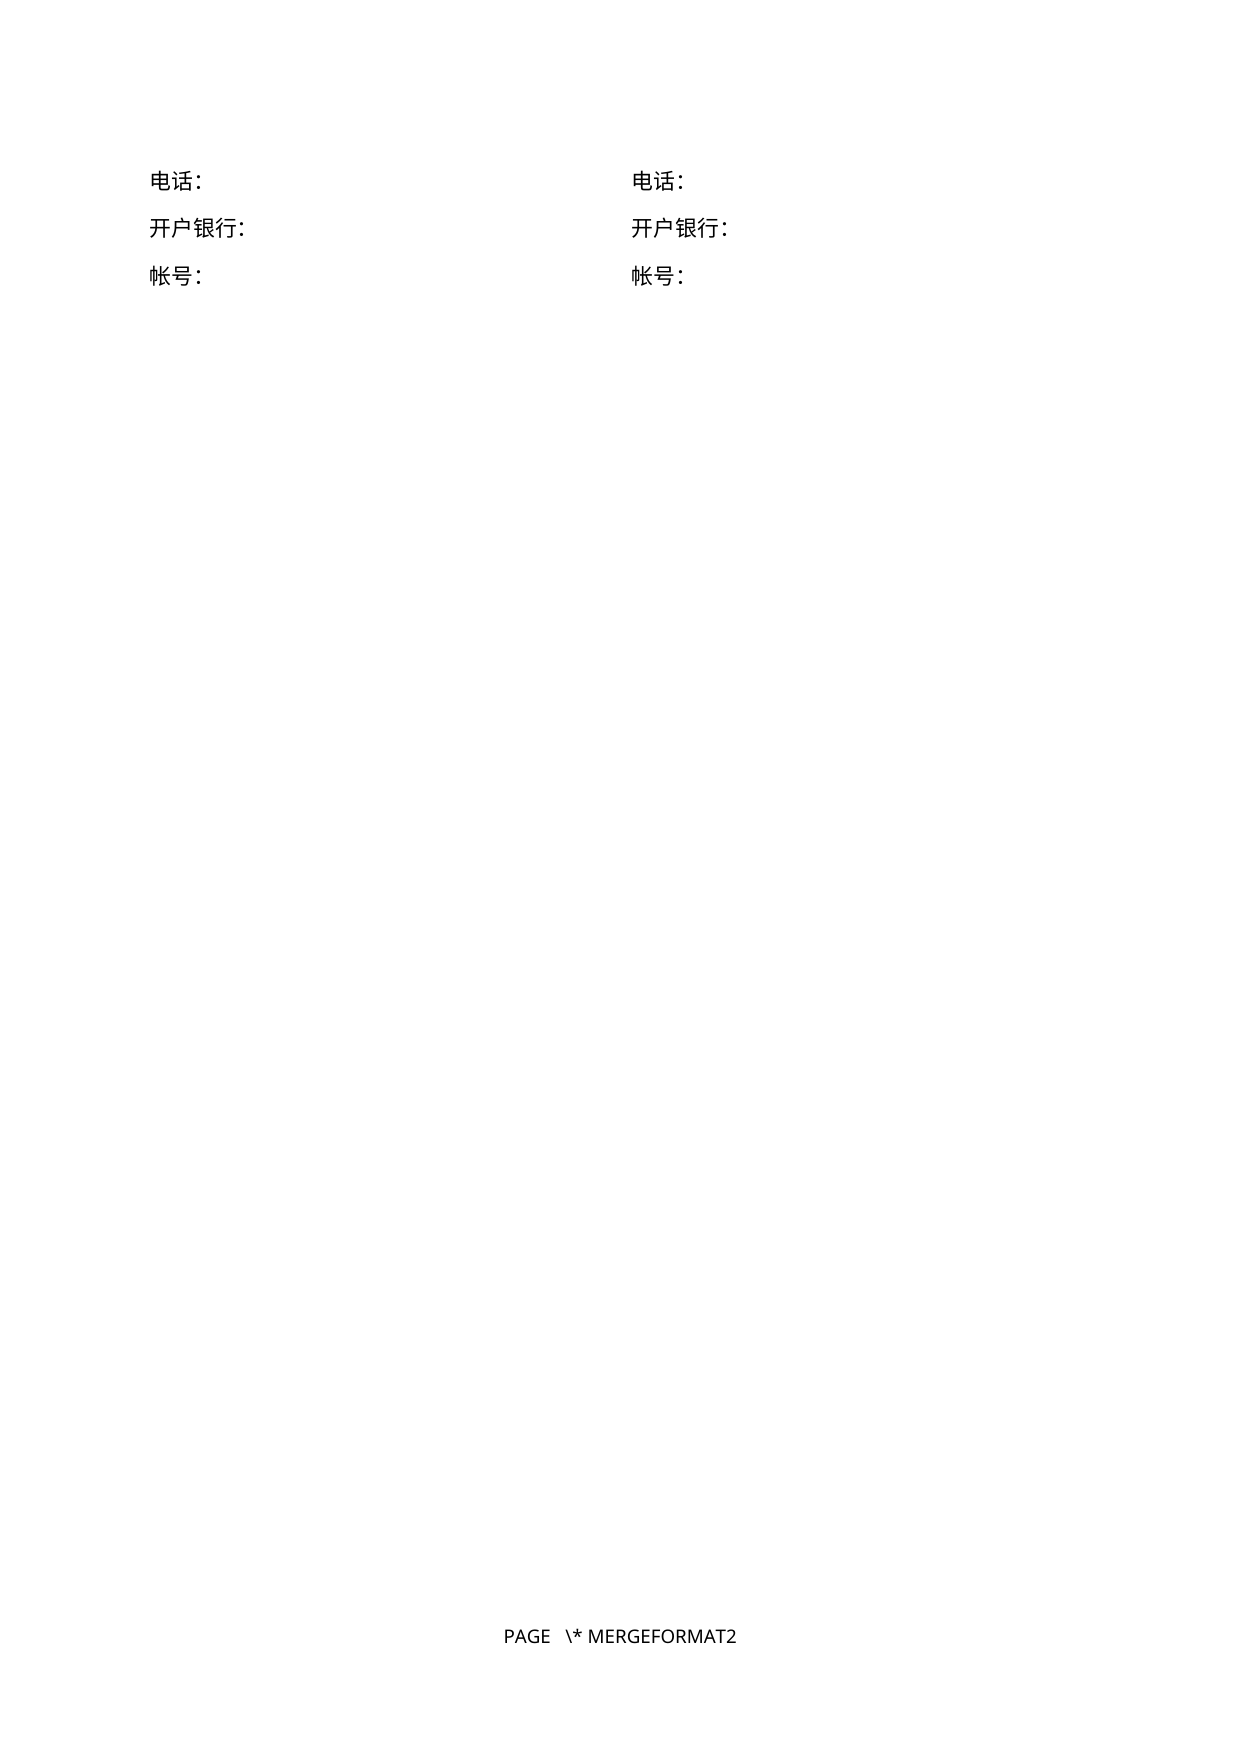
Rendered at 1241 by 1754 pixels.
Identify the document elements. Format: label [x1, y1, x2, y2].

table_header [620, 164, 1102, 338]
table_header [138, 164, 620, 338]
